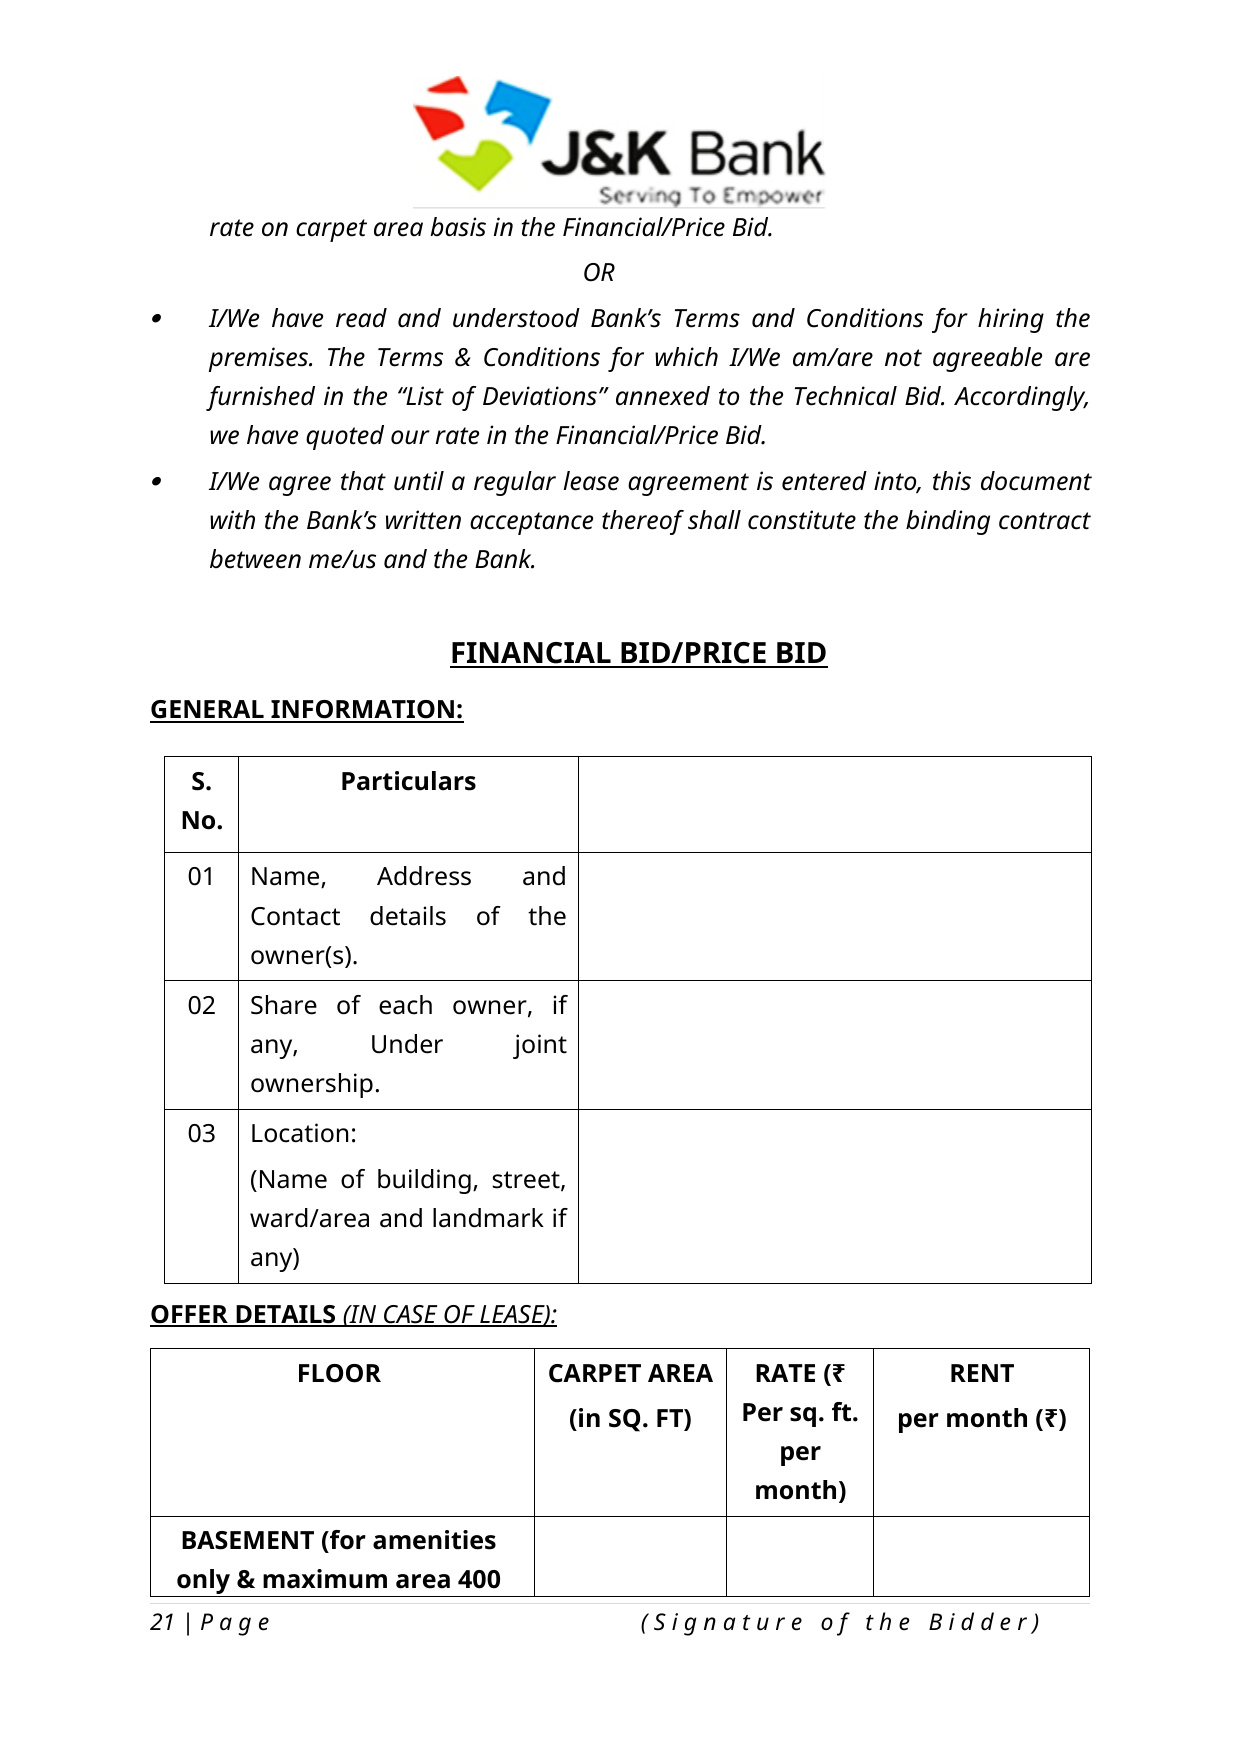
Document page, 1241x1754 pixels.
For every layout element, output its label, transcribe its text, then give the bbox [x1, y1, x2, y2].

table_cell Share of each owner, if any, Under joint ownership. [239, 981, 578, 1109]
table_header RENT per month (₹) [874, 1349, 1089, 1516]
table_cell Location: (Name of building, street, ward/area and landmark if any) [239, 1110, 578, 1283]
table_header [579, 757, 1091, 852]
text FINANCIAL BID/PRICE BID [375, 632, 1090, 672]
table_cell 03 [165, 1110, 238, 1283]
table_cell [579, 1110, 1091, 1283]
table_header FLOOR [151, 1349, 534, 1516]
table_cell [579, 981, 1091, 1109]
table_header CARPET AREA (in SQ. FT) [535, 1349, 726, 1516]
text GENERAL INFORMATION: [150, 692, 1090, 726]
table_cell Name, Address and Contact details of the owner(s). [239, 853, 578, 980]
table_cell 02 [165, 981, 238, 1109]
table_cell 01 [165, 853, 238, 980]
table_cell [535, 1517, 726, 1596]
table_header Particulars [239, 757, 578, 852]
table_header RATE (₹ Per sq. ft. per month) [727, 1349, 873, 1516]
picture [413, 76, 828, 210]
list I/We agree that until a regular lease agreement is entered into, this document with the Bank’s written acceptance thereof shall constitute the binding contract between me/us and the Bank. [150, 463, 1095, 576]
table_cell [579, 853, 1091, 980]
table_cell [727, 1517, 873, 1596]
list I/We have read and understood Bank’s Terms and Conditions for hiring the premises. The Terms & Conditions for which I/We am/are not agreeable are furnished in the “List of Deviations” annexed to the Technical Bid. Accordingly, we have quoted our rate in the Financial/Price Bid. [150, 300, 1095, 452]
table_cell [874, 1517, 1089, 1596]
table_header S. No. [165, 757, 238, 852]
table_cell BASEMENT (for amenities only & maximum area 400 Sft) [151, 1517, 534, 1596]
text OR [150, 255, 1049, 289]
text OFFER DETAILS (IN CASE OF LEASE): [150, 1296, 1090, 1330]
